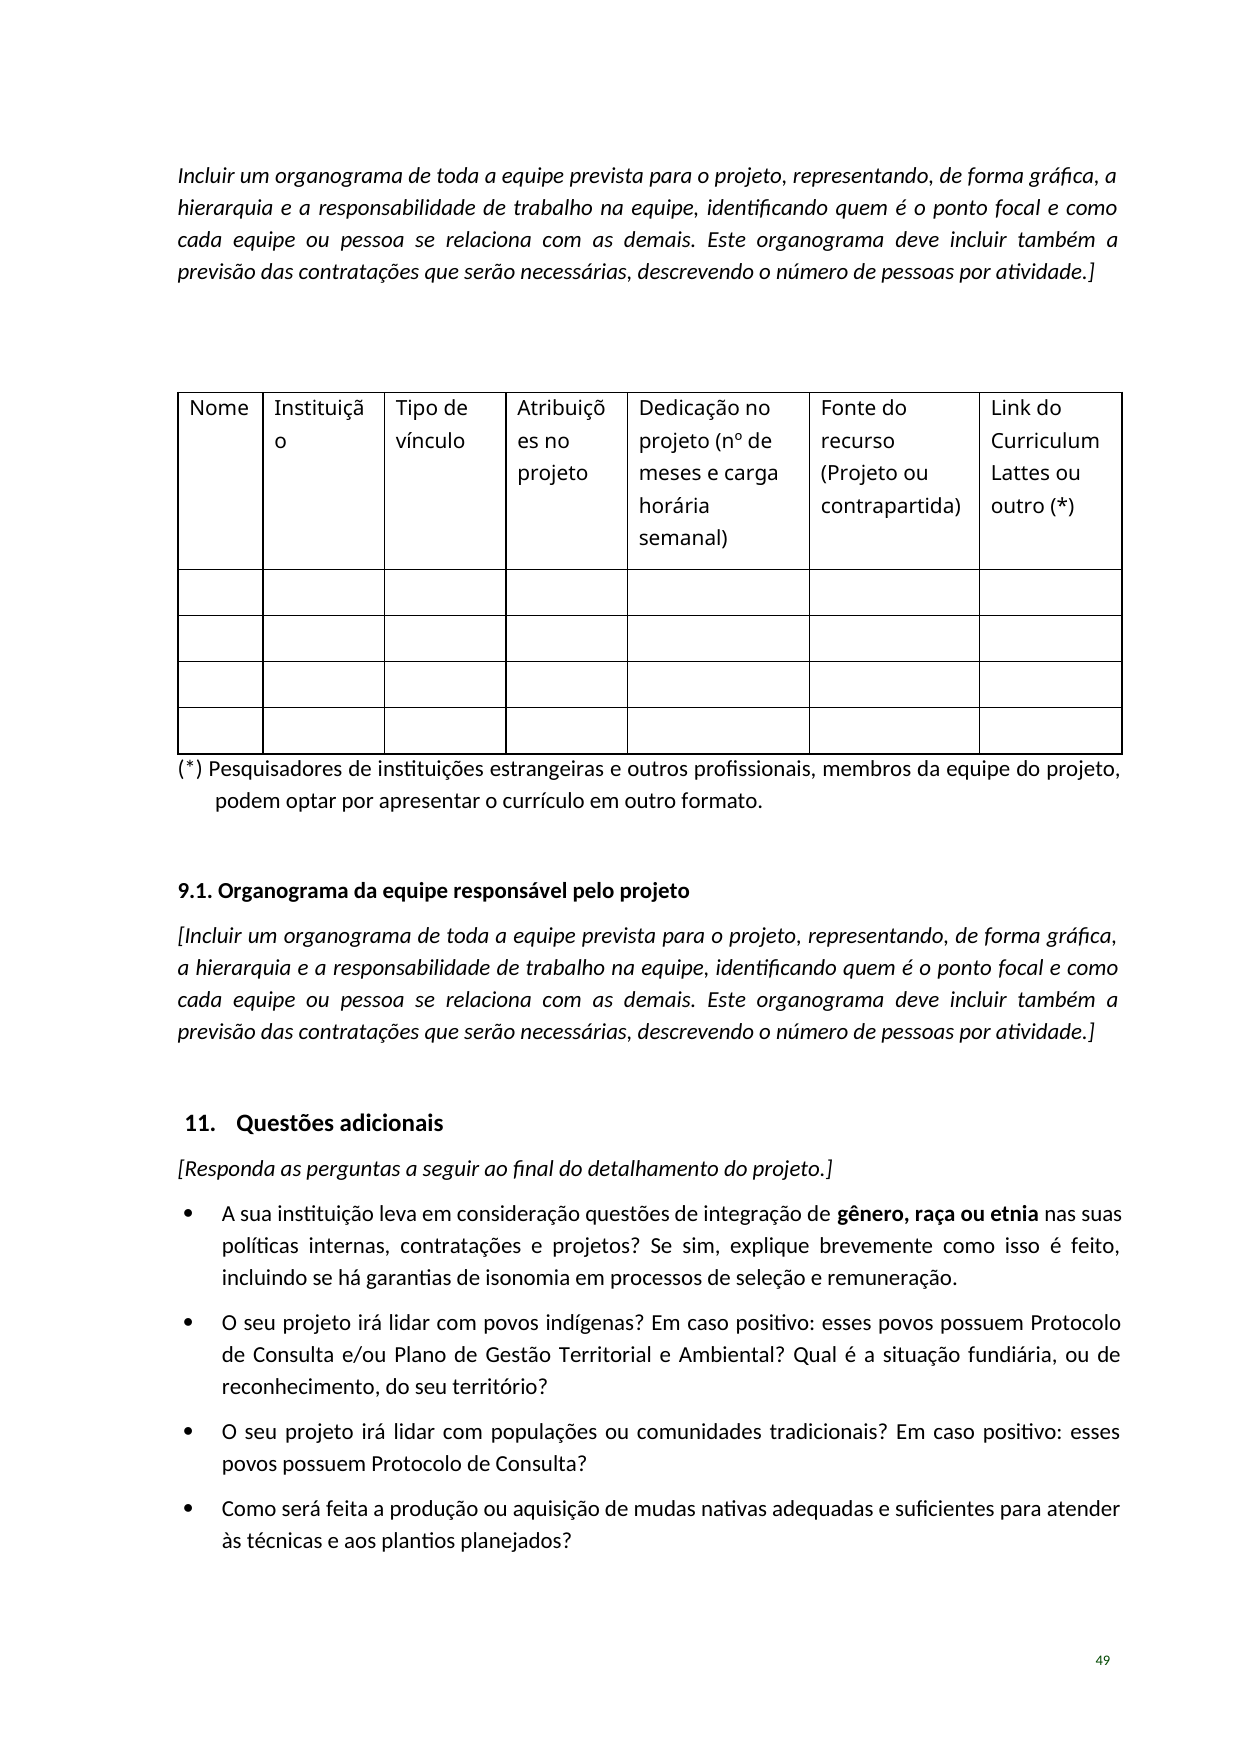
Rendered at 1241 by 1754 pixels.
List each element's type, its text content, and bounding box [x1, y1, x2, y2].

table_header Nome [179, 393, 262, 569]
list O seu projeto irá lidar com populações ou comunidades tradicionais? Em caso positivo: esses povos possuem Protocolo de Consulta? [184, 1417, 1122, 1477]
text Incluir um organograma de toda a equipe prevista para o projeto, representando, de forma gráfica, a hierarquia e a responsabilidade de trabalho na equipe, identificando quem é o ponto focal e como cada equipe ou pessoa se relaciona com as demais. Este organograma deve incluir também a previsão das contratações que serão necessárias, descrevendo o número de pessoas por atividade.] [177, 161, 1122, 286]
table_cell [810, 570, 979, 615]
list Questões adicionais [184, 1107, 1122, 1137]
table_cell [507, 662, 627, 707]
table_cell [980, 570, 1121, 615]
table_cell [628, 662, 809, 707]
table_cell [980, 662, 1121, 707]
table_cell [264, 570, 384, 615]
table_cell [628, 708, 809, 753]
table_header Fonte do recurso (Projeto ou contrapartida) [810, 393, 979, 569]
list O seu projeto irá lidar com povos indígenas? Em caso positivo: esses povos possuem Protocolo de Consulta e/ou Plano de Gestão Territorial e Ambiental? Qual é a situação fundiária, ou de reconhecimento, do seu território? [184, 1308, 1122, 1400]
table_cell [810, 616, 979, 661]
table_cell [264, 708, 384, 753]
table_cell [507, 570, 627, 615]
table_header Dedicação no projeto (nº de meses e carga horária semanal) [628, 393, 809, 569]
table_cell [264, 616, 384, 661]
list A sua instituição leva em consideração questões de integração de gênero, raça ou etnia nas suas políticas internas, contratações e projetos? Se sim, explique brevemente como isso é feito, incluindo se há garantias de isonomia em processos de seleção e remuneração. [184, 1199, 1122, 1291]
table_header Atribuições no projeto [507, 393, 627, 569]
table_cell [179, 616, 262, 661]
table_cell [810, 708, 979, 753]
table_cell [980, 708, 1121, 753]
text 9.1. Organograma da equipe responsável pelo projeto [177, 876, 1122, 904]
table_cell [385, 616, 505, 661]
table_cell [179, 708, 262, 753]
table_cell [179, 570, 262, 615]
table_cell [385, 570, 505, 615]
table_cell [628, 616, 809, 661]
list Como será feita a produção ou aquisição de mudas nativas adequadas e suficientes para atender às técnicas e aos plantios planejados? [184, 1494, 1122, 1554]
text (*) Pesquisadores de instituições estrangeiras e outros profissionais, membros da equipe do projeto, podem optar por apresentar o currículo em outro formato. [177, 755, 1122, 815]
table_cell [507, 616, 627, 661]
table_cell [179, 662, 262, 707]
text [Incluir um organograma de toda a equipe prevista para o projeto, representando, de forma gráfica, a hierarquia e a responsabilidade de trabalho na equipe, identificando quem é o ponto focal e como cada equipe ou pessoa se relaciona com as demais. Este organograma deve incluir também a previsão das contratações que serão necessárias, descrevendo o número de pessoas por atividade.] [177, 921, 1122, 1045]
table_cell [980, 616, 1121, 661]
table_header Instituição [264, 393, 384, 569]
text [Responda as perguntas a seguir ao final do detalhamento do projeto.] [177, 1154, 1122, 1182]
table_cell [507, 708, 627, 753]
table_header Tipo de vínculo [385, 393, 505, 569]
table_cell [264, 662, 384, 707]
table_header Link do Curriculum Lattes ou outro (*) [980, 393, 1121, 569]
table_cell [810, 662, 979, 707]
table_cell [385, 708, 505, 753]
table_cell [628, 570, 809, 615]
table_cell [385, 662, 505, 707]
